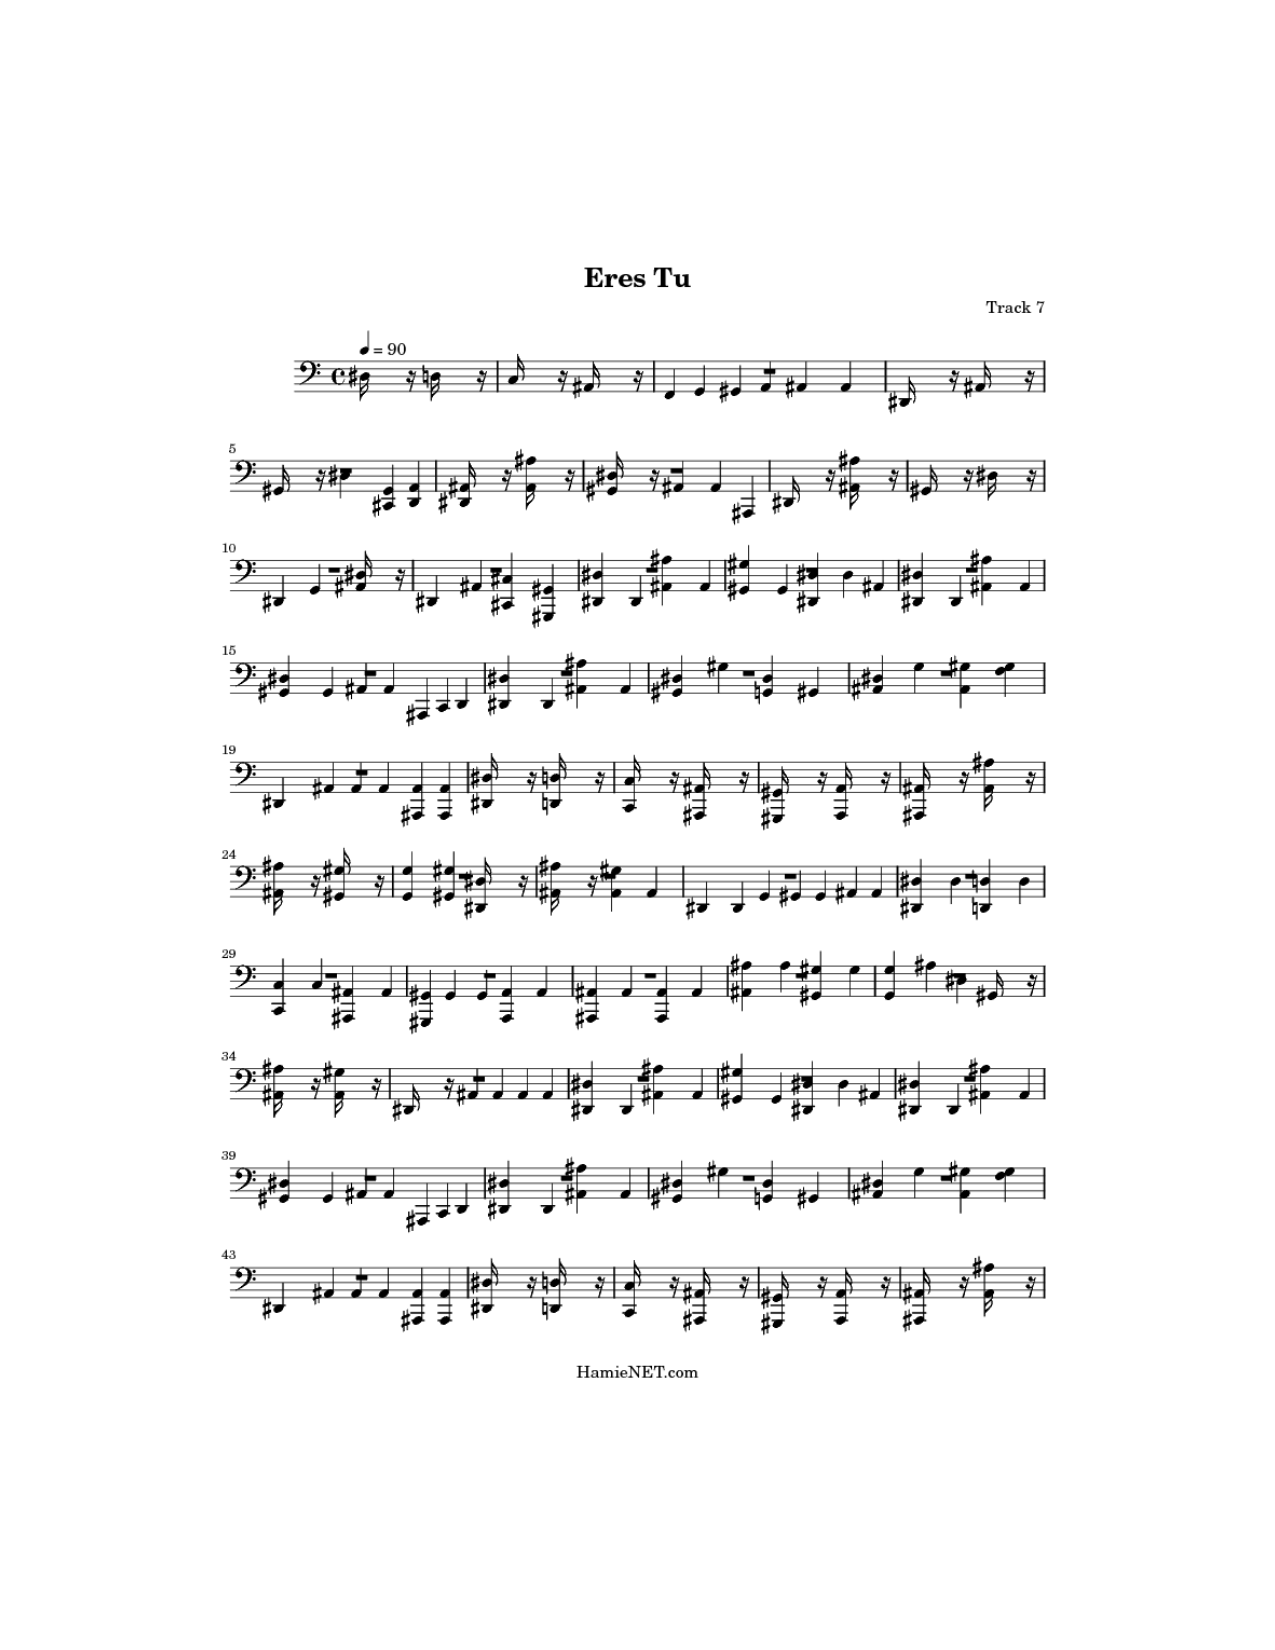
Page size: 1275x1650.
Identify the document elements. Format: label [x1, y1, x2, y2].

picture [187, 150, 1088, 1423]
